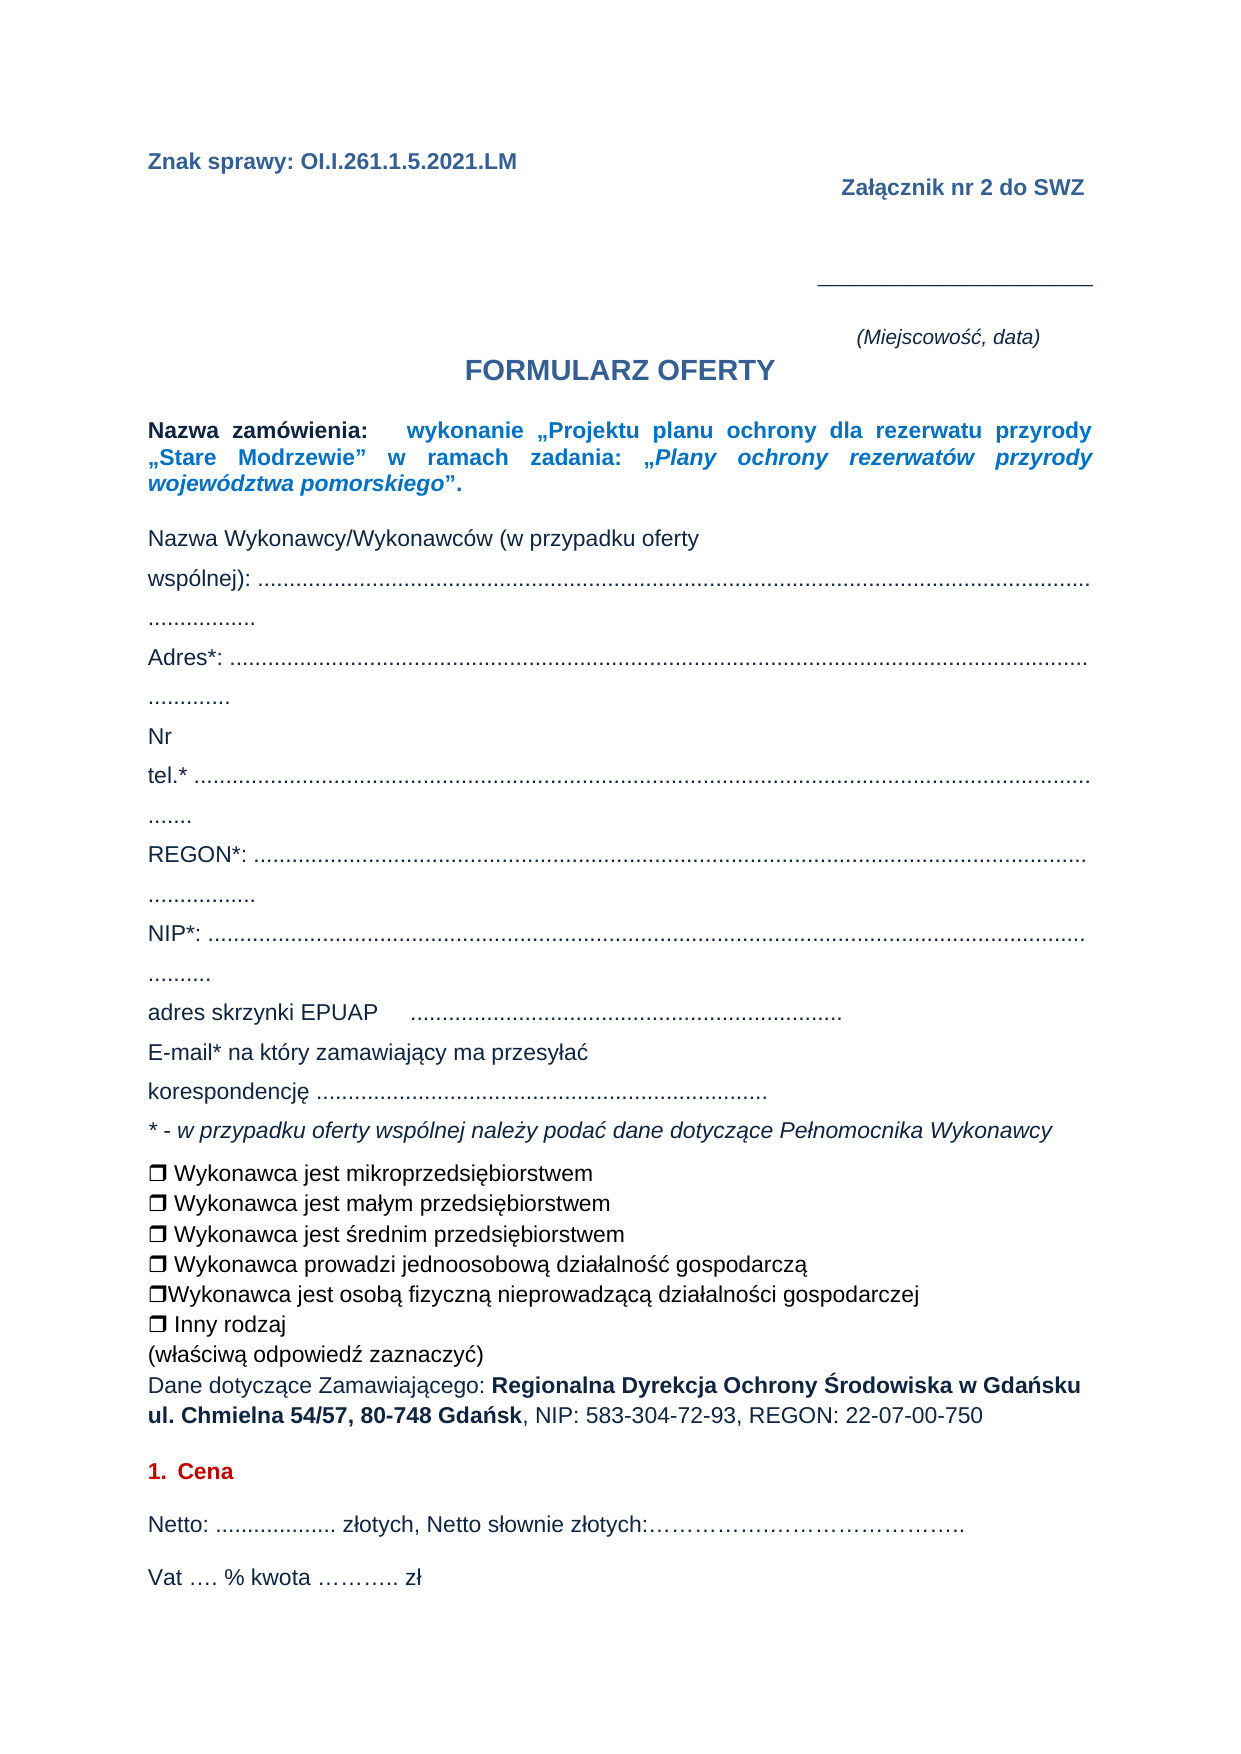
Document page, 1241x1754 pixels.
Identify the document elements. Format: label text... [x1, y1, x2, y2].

text Wykonawca jest osobą fizyczną nieprowadzącą działalności gospodarczej [148, 1281, 1093, 1307]
text (Miejscowość, data) [856, 293, 1093, 349]
text Dane dotyczące Zamawiającego: Regionalna Dyrekcja Ochrony Środowiska w Gdańsku [148, 1372, 1093, 1398]
text Nr tel.* .................................................................................................................................................... [148, 723, 1093, 828]
text Netto: ................... złotych, Netto słownie złotych:…………….…………………….. [148, 1511, 1093, 1537]
text REGON*: .................................................................................................................................................... [148, 841, 1093, 907]
text (właściwą odpowiedź zaznaczyć) [148, 1341, 1093, 1368]
text Wykonawca jest średnim przedsiębiorstwem [148, 1221, 1093, 1247]
text Wykonawca jest małym przedsiębiorstwem [148, 1190, 1093, 1217]
text Wykonawca prowadzi jednoosobową działalność gospodarczą [148, 1251, 1093, 1277]
text E-mail* na który zamawiający ma przesyłać korespondencję ....................................................................... [148, 1038, 1093, 1104]
text adres skrzynki EPUAP .................................................................... [148, 999, 1093, 1025]
text Vat …. % kwota ……….. zł [148, 1564, 1093, 1590]
text Inny rodzaj [148, 1311, 1093, 1337]
text FORMULARZ OFERTY [148, 352, 1093, 386]
text NIP*: .................................................................................................................................................... [148, 920, 1093, 986]
text ul. Chmielna 54/57, 80-748 Gdańsk, NIP: 583-304-72-93, REGON: 22-07-00-750 [148, 1402, 1093, 1428]
text Wykonawca jest mikroprzedsiębiorstwem [148, 1160, 1093, 1186]
text Nazwa Wykonawcy/Wykonawców (w przypadku oferty wspólnej): .................................................................................................................................................... [148, 525, 1093, 631]
text Załącznik nr 2 do SWZ [148, 174, 1093, 200]
text ______________________ [148, 260, 1093, 288]
text Znak sprawy: OI.I.261.1.5.2021.LM [148, 148, 1093, 174]
text Adres*: .................................................................................................................................................... [148, 644, 1093, 709]
text Nazwa zamówienia: wykonanie „Projektu planu ochrony dla rezerwatu przyrody „Stare Modrzewie” w ramach zadania: „Plany ochrony rezerwatów przyrody województwa pomorskiego”. [148, 417, 1093, 496]
text * - w przypadku oferty wspólnej należy podać dane dotyczące Pełnomocnika Wykonawcy [148, 1117, 1093, 1144]
list Cena [148, 1458, 1093, 1485]
